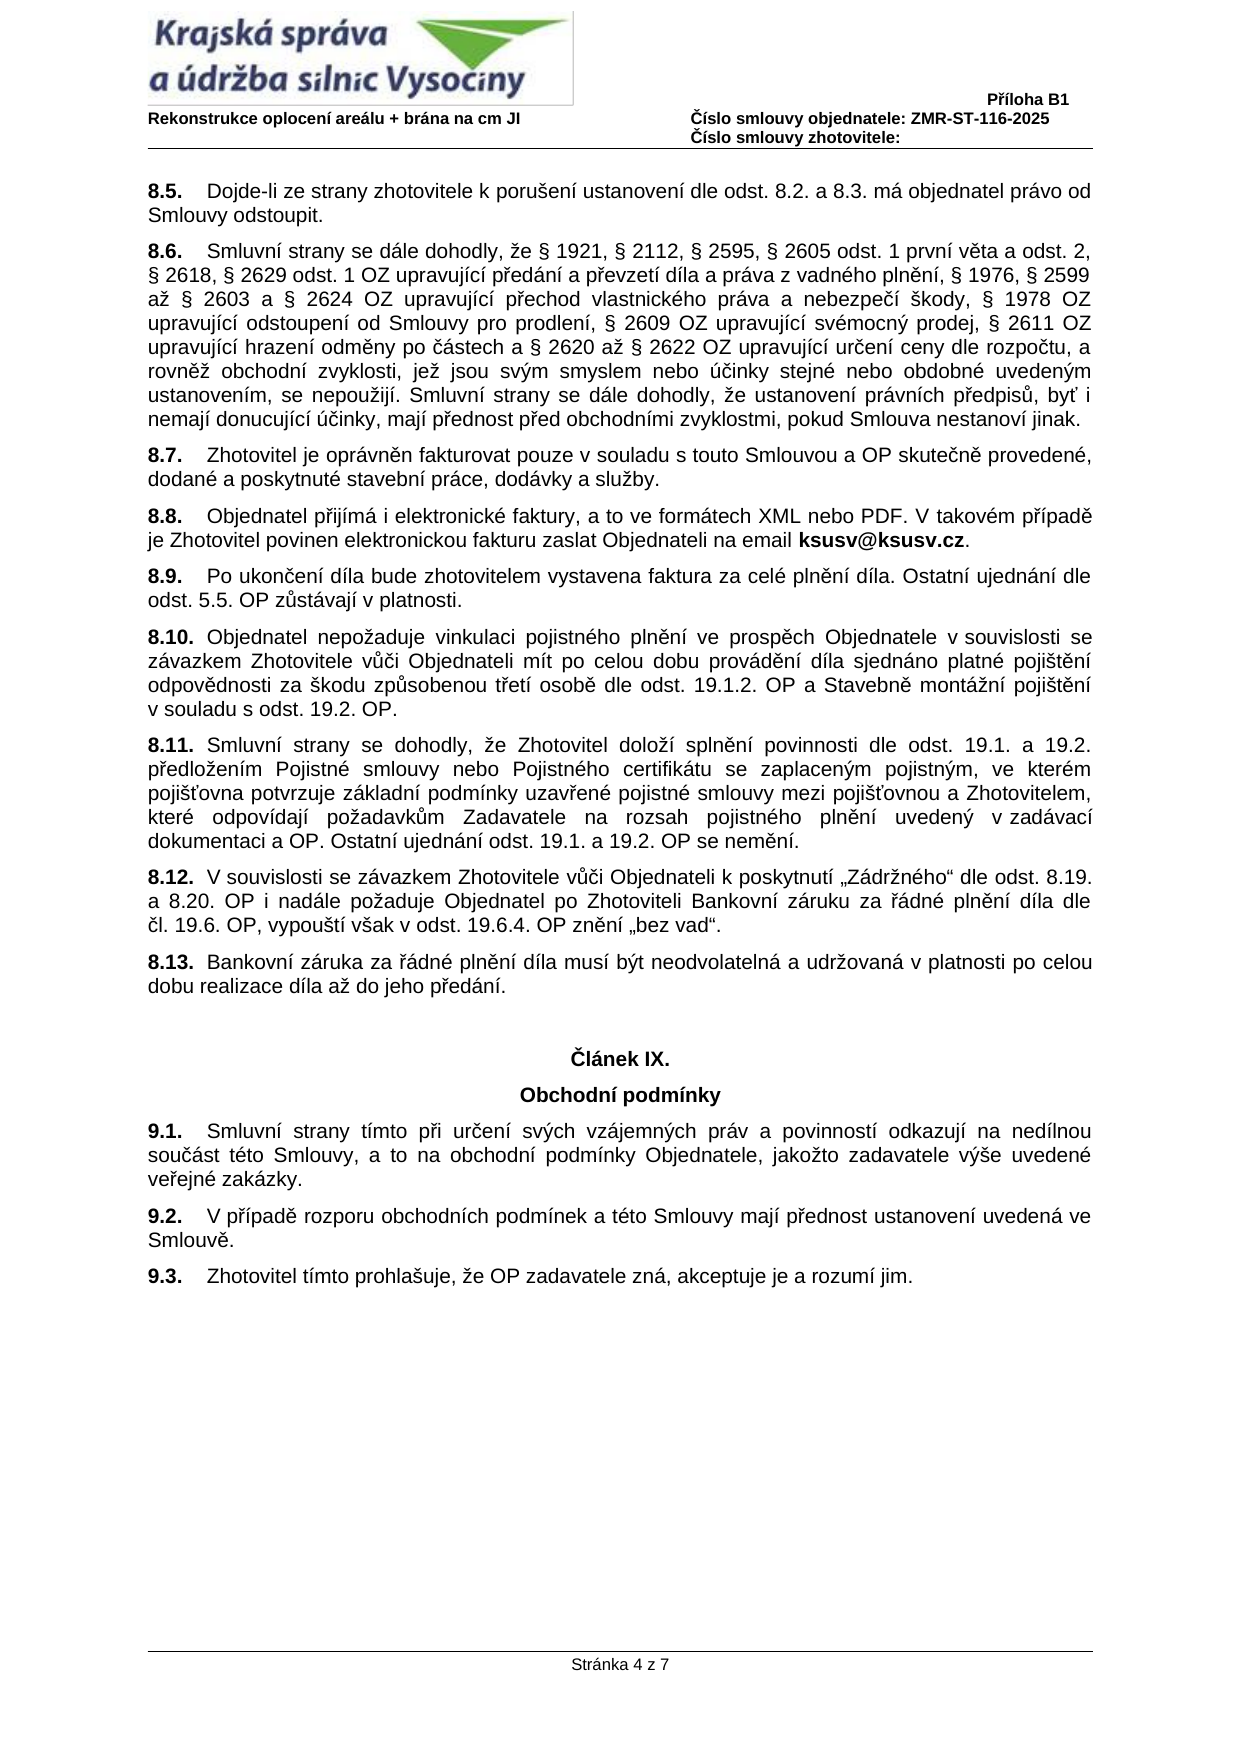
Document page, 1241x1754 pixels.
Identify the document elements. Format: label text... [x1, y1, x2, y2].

list Smluvní strany tímto při určení svých vzájemných práv a povinností odkazují na nedílnou součást této Smlouvy, a to na obchodní podmínky Objednatele, jakožto zadavatele výše uvedené veřejné zakázky. [148, 1119, 1093, 1191]
list Zhotovitel je oprávněn fakturovat pouze v souladu s touto Smlouvou a OP skutečně provedené, dodané a poskytnuté stavební práce, dodávky a služby. [148, 443, 1093, 491]
list Objednatel přijímá i elektronické faktury, a to ve formátech XML nebo PDF. V takovém případě je Zhotovitel povinen elektronickou fakturu zaslat Objednateli na email ksusv@ksusv.cz. [148, 504, 1093, 552]
list Po ukončení díla bude zhotovitelem vystavena faktura za celé plnění díla. Ostatní ujednání dle odst. 5.5. OP zůstávají v platnosti. [148, 564, 1093, 612]
list Dojde-li ze strany zhotovitele k porušení ustanovení dle odst. 8.2. a 8.3. má objednatel právo od Smlouvy odstoupit. [148, 179, 1093, 227]
list Zhotovitel tímto prohlašuje, že OP zadavatele zná, akceptuje je a rozumí jim. [148, 1264, 1093, 1288]
list Smluvní strany se dohodly, že Zhotovitel doloží splnění povinnosti dle odst. 19.1. a 19.2. předložením Pojistné smlouvy nebo Pojistného certifikátu se zaplaceným pojistným, ve kterém pojišťovna potvrzuje základní podmínky uzavřené pojistné smlouvy mezi pojišťovnou a Zhotovitelem, které odpovídají požadavkům Zadavatele na rozsah pojistného plnění uvedený v zadávací dokumentaci a OP. Ostatní ujednání odst. 19.1. a 19.2. OP se nemění. [148, 733, 1093, 853]
picture [147, 11, 574, 107]
list Objednatel nepožaduje vinkulaci pojistného plnění ve prospěch Objednatele v souvislosti se závazkem Zhotovitele vůči Objednateli mít po celou dobu provádění díla sjednáno platné pojištění odpovědnosti za škodu způsobenou třetí osobě dle odst. 19.1.2. OP a Stavebně montážní pojištění v souladu s odst. 19.2. OP. [148, 624, 1093, 720]
subtitle Článek IX. [148, 1046, 1093, 1070]
list V souvislosti se závazkem Zhotovitele vůči Objednateli k poskytnutí „Zádržného“ dle odst. 8.19. a 8.20. OP i nadále požaduje Objednatel po Zhotoviteli Bankovní záruku za řádné plnění díla dle čl. 19.6. OP, vypouští však v odst. 19.6.4. OP znění „bez vad“. [148, 865, 1093, 937]
subtitle Obchodní podmínky [148, 1083, 1093, 1107]
list Bankovní záruka za řádné plnění díla musí být neodvolatelná a udržovaná v platnosti po celou dobu realizace díla až do jeho předání. [148, 949, 1093, 997]
list V případě rozporu obchodních podmínek a této Smlouvy mají přednost ustanovení uvedená ve Smlouvě. [148, 1204, 1093, 1252]
list Smluvní strany se dále dohodly, že § 1921, § 2112, § 2595, § 2605 odst. 1 první věta a odst. 2, § 2618, § 2629 odst. 1 OZ upravující předání a převzetí díla a práva z vadného plnění, § 1976, § 2599 až § 2603 a § 2624 OZ upravující přechod vlastnického práva a nebezpečí škody, § 1978 OZ upravující odstoupení od Smlouvy pro prodlení, § 2609 OZ upravující svémocný prodej, § 2611 OZ upravující hrazení odměny po částech a § 2620 až § 2622 OZ upravující určení ceny dle rozpočtu, a rovněž obchodní zvyklosti, jež jsou svým smyslem nebo účinky stejné nebo obdobné uvedeným ustanovením, se nepoužijí. Smluvní strany se dále dohodly, že ustanovení právních předpisů, byť i nemají donucující účinky, mají přednost před obchodními zvyklostmi, pokud Smlouva nestanoví jinak. [148, 239, 1093, 431]
